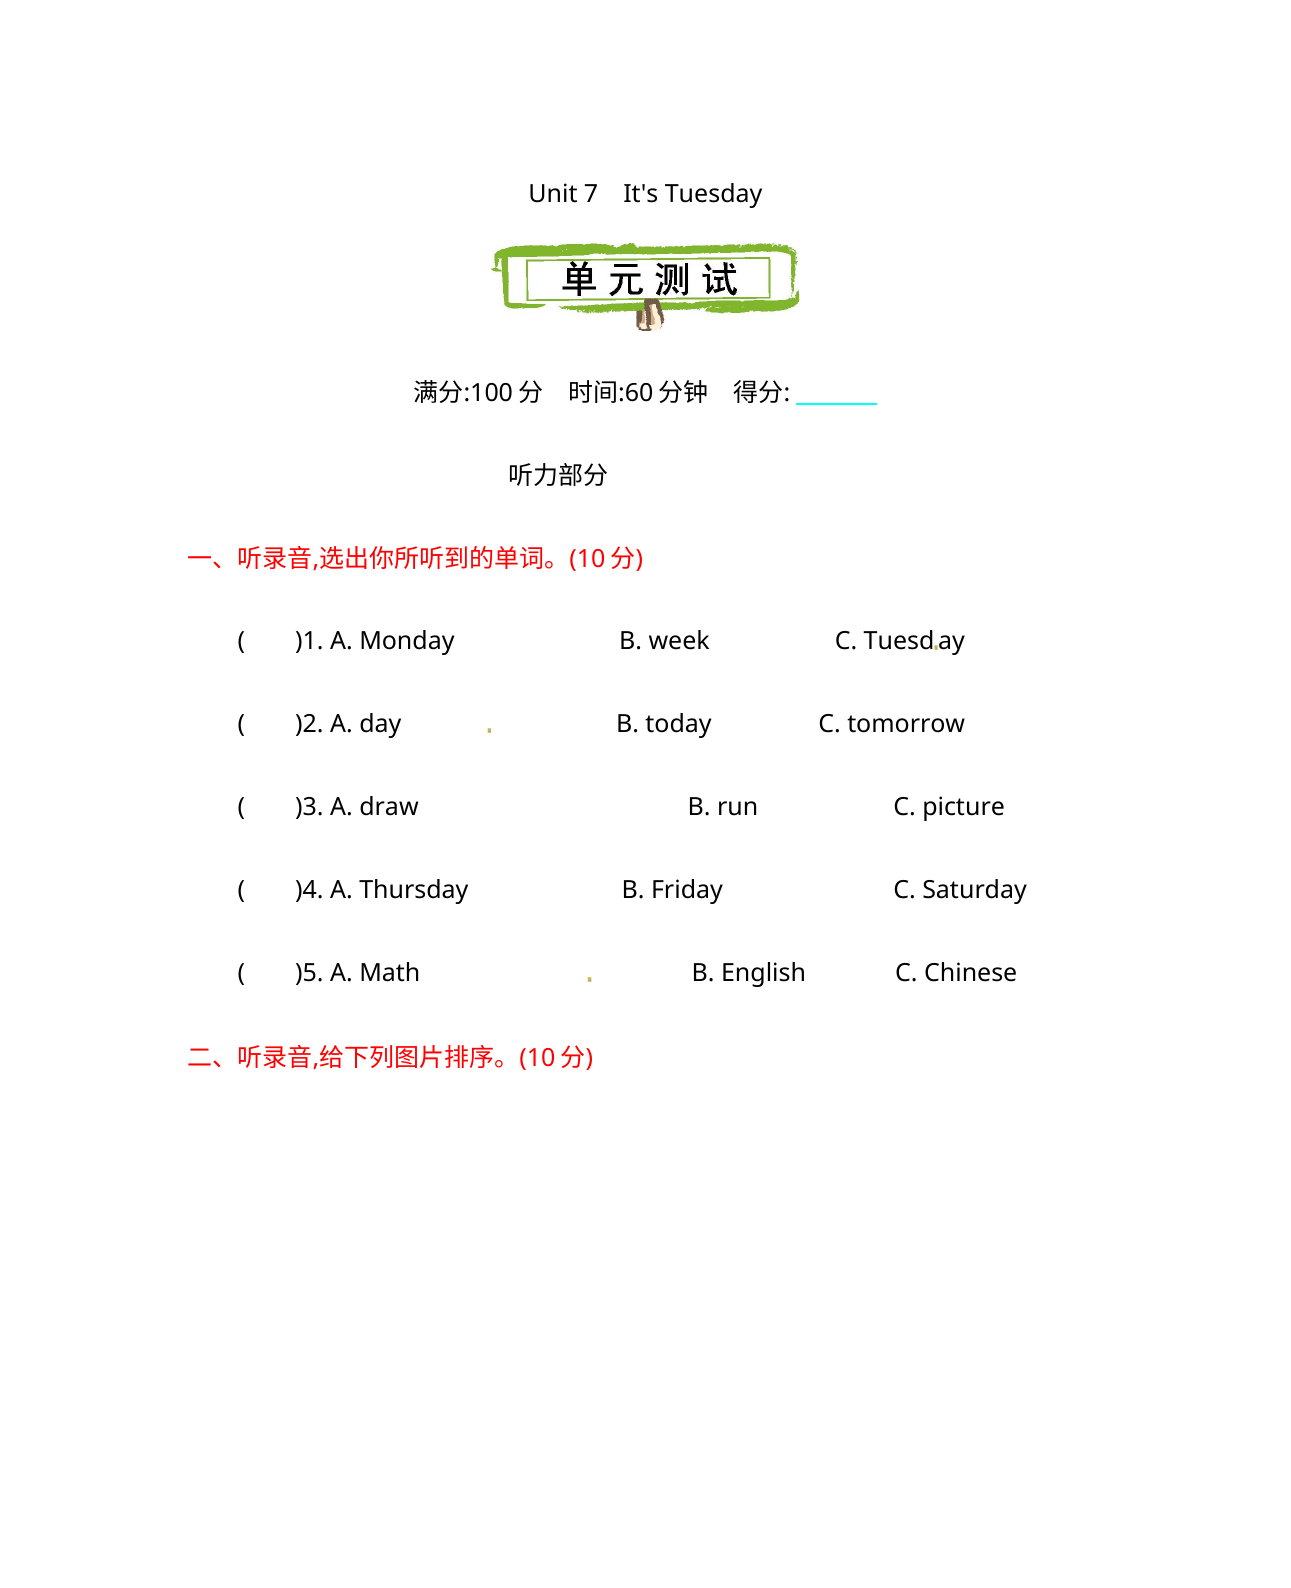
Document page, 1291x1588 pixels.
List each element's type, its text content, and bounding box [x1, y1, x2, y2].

text ( )1. A. Monday B. week C. Tuesday [187, 607, 1103, 672]
text 听力部分 [来源:学科网] [187, 441, 1103, 506]
text ( )4. A. Thursday B. Friday C. Saturday [187, 856, 1103, 921]
text Unit 7 It's Tuesday [187, 160, 1103, 225]
text ( )5. A. Math B. English C. Chinese [187, 939, 1103, 1004]
picture [491, 243, 800, 331]
text 满分:100分 时间:60分钟 得分: [187, 358, 1103, 423]
text 二、听录音,给下列图片排序。(10分) [187, 1023, 1103, 1088]
text 一、听录音,选出你所听到的单词。(10分) [187, 524, 1103, 589]
text ( )2. A. day B. today C. tomorrow [187, 690, 1103, 755]
text ( )3. A. draw B. run C. picture [187, 773, 1103, 838]
